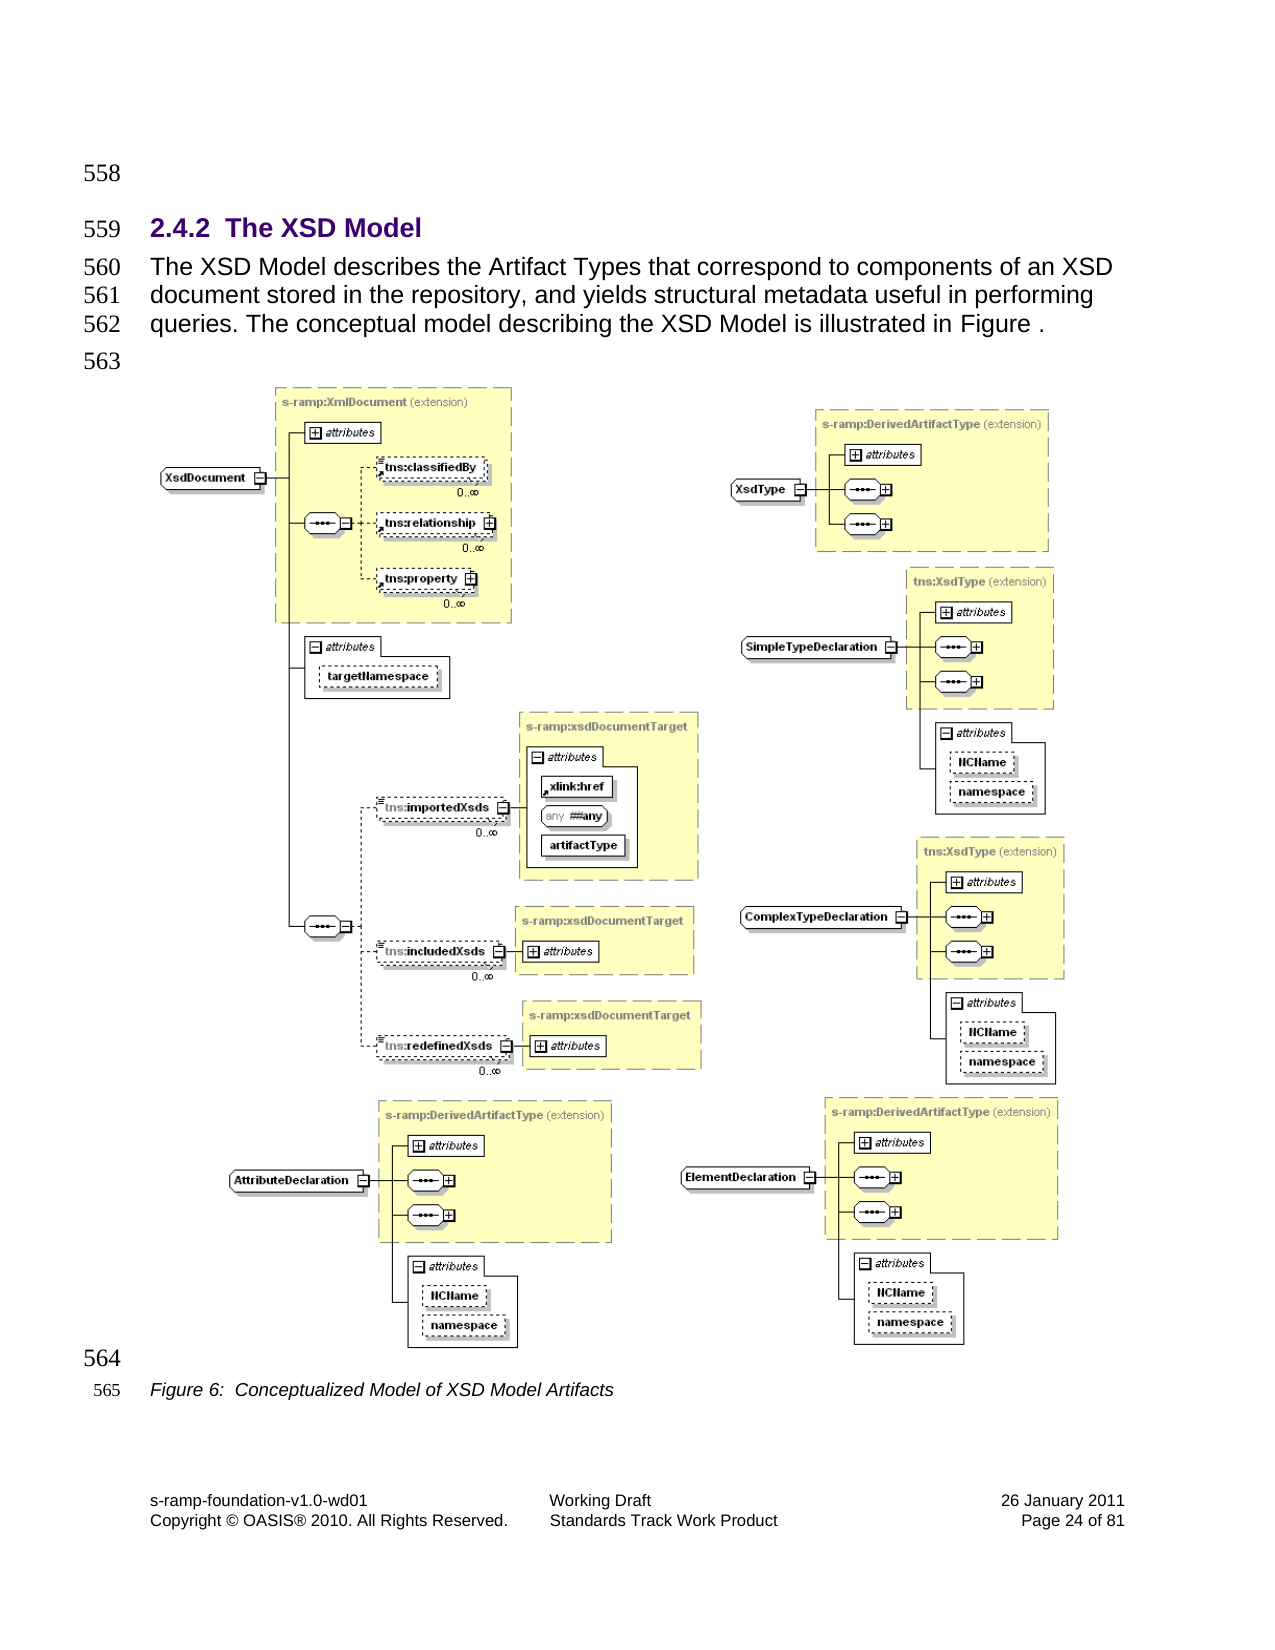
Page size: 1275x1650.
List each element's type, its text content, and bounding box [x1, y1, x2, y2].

text Figure 6: Conceptualized Model of XSD Model Artifacts [150, 1379, 1125, 1401]
subtitle The XSD Model [150, 212, 1125, 243]
text The XSD Model describes the Artifact Types that correspond to components of an XSD document stored in the repository, and yields structural metadata useful in performing queries. The conceptual model describing the XSD Model is illustrated in Figure 6. [150, 252, 1125, 338]
picture [150, 383, 1084, 1367]
